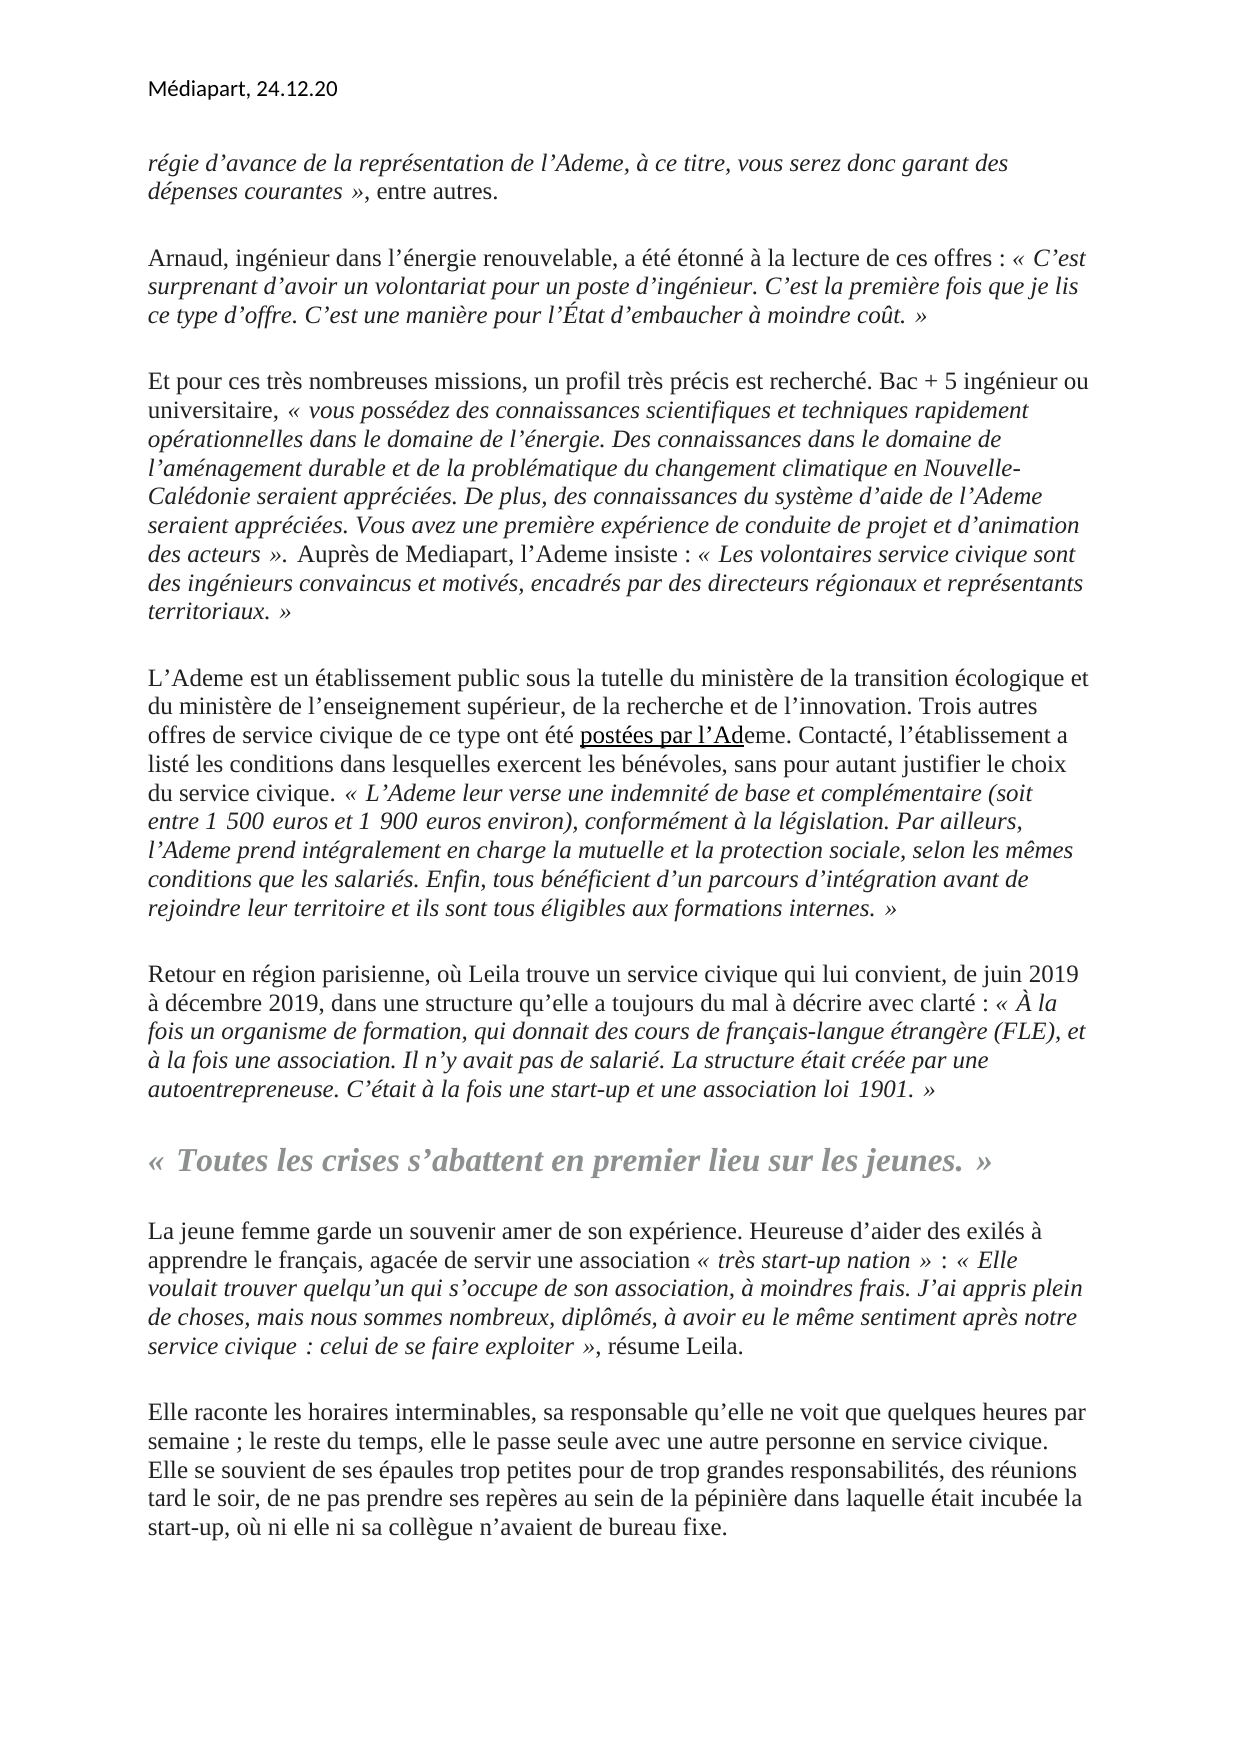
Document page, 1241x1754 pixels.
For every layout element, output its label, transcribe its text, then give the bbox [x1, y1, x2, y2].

text Elle raconte les horaires interminables, sa responsable qu’elle ne voit que quelques heures par semaine ; le reste du temps, elle le passe seule avec une autre personne en service civique. Elle se souvient de ses épaules trop petites pour de trop grandes responsabilités, des réunions tard le soir, de ne pas prendre ses repères au sein de la pépinière dans laquelle était incubée la start-up, où ni elle ni sa collègue n’avaient de bureau fixe. [148, 1397, 1093, 1541]
text Et pour ces très nombreuses missions, un profil très précis est recherché. Bac + 5 ingénieur ou universitaire, « vous possédez des connaissances scientifiques et techniques rapidement opérationnelles dans le domaine de l’énergie. Des connaissances dans le domaine de l’aménagement durable et de la problématique du changement climatique en Nouvelle-Calédonie seraient appréciées. De plus, des connaissances du système d’aide de l’Ademe seraient appréciées. Vous avez une première expérience de conduite de projet et d’animation des acteurs ». Auprès de Mediapart, l’Ademe insiste : « Les volontaires service civique sont des ingénieurs convaincus et motivés, encadrés par des directeurs régionaux et représentants territoriaux. » [148, 366, 1093, 625]
text Arnaud, ingénieur dans l’énergie renouvelable, a été étonné à la lecture de ces offres : « C’est surprenant d’avoir un volontariat pour un poste d’ingénieur. C’est la première fois que je lis ce type d’offre. C’est une manière pour l’État d’embaucher à moindre coût. » [148, 243, 1093, 329]
text « Toutes les crises s’abattent en premier lieu sur les jeunes. » [148, 1140, 1093, 1178]
text La jeune femme garde un souvenir amer de son expérience. Heureuse d’aider des exilés à apprendre le français, agacée de servir une association « très start-up nation » : « Elle voulait trouver quelqu’un qui s’occupe de son association, à moindres frais. J’ai appris plein de choses, mais nous sommes nombreux, diplômés, à avoir eu le même sentiment après notre service civique : celui de se faire exploiter », résume Leila. [148, 1216, 1093, 1360]
text Retour en région parisienne, où Leila trouve un service civique qui lui convient, de juin 2019 à décembre 2019, dans une structure qu’elle a toujours du mal à décrire avec clarté : « À la fois un organisme de formation, qui donnait des cours de français-langue étrangère (FLE), et à la fois une association. Il n’y avait pas de salarié. La structure était créée par une autoentrepreneuse. C’était à la fois une start-up et une association loi 1901. » [148, 959, 1093, 1103]
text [148, 148, 1093, 205]
text L’Ademe est un établissement public sous la tutelle du ministère de la transition écologique et du ministère de l’enseignement supérieur, de la recherche et de l’innovation. Trois autres offres de service civique de ce type ont été postées par l’Ademe. Contacté, l’établissement a listé les conditions dans lesquelles exercent les bénévoles, sans pour autant justifier le choix du service civique. « L’Ademe leur verse une indemnité de base et complémentaire (soit entre 1 500 euros et 1 900 euros environ), conformément à la législation. Par ailleurs, l’Ademe prend intégralement en charge la mutuelle et la protection sociale, selon les mêmes conditions que les salariés. Enfin, tous bénéficient d’un parcours d’intégration avant de rejoindre leur territoire et ils sont tous éligibles aux formations internes. » [148, 663, 1093, 921]
